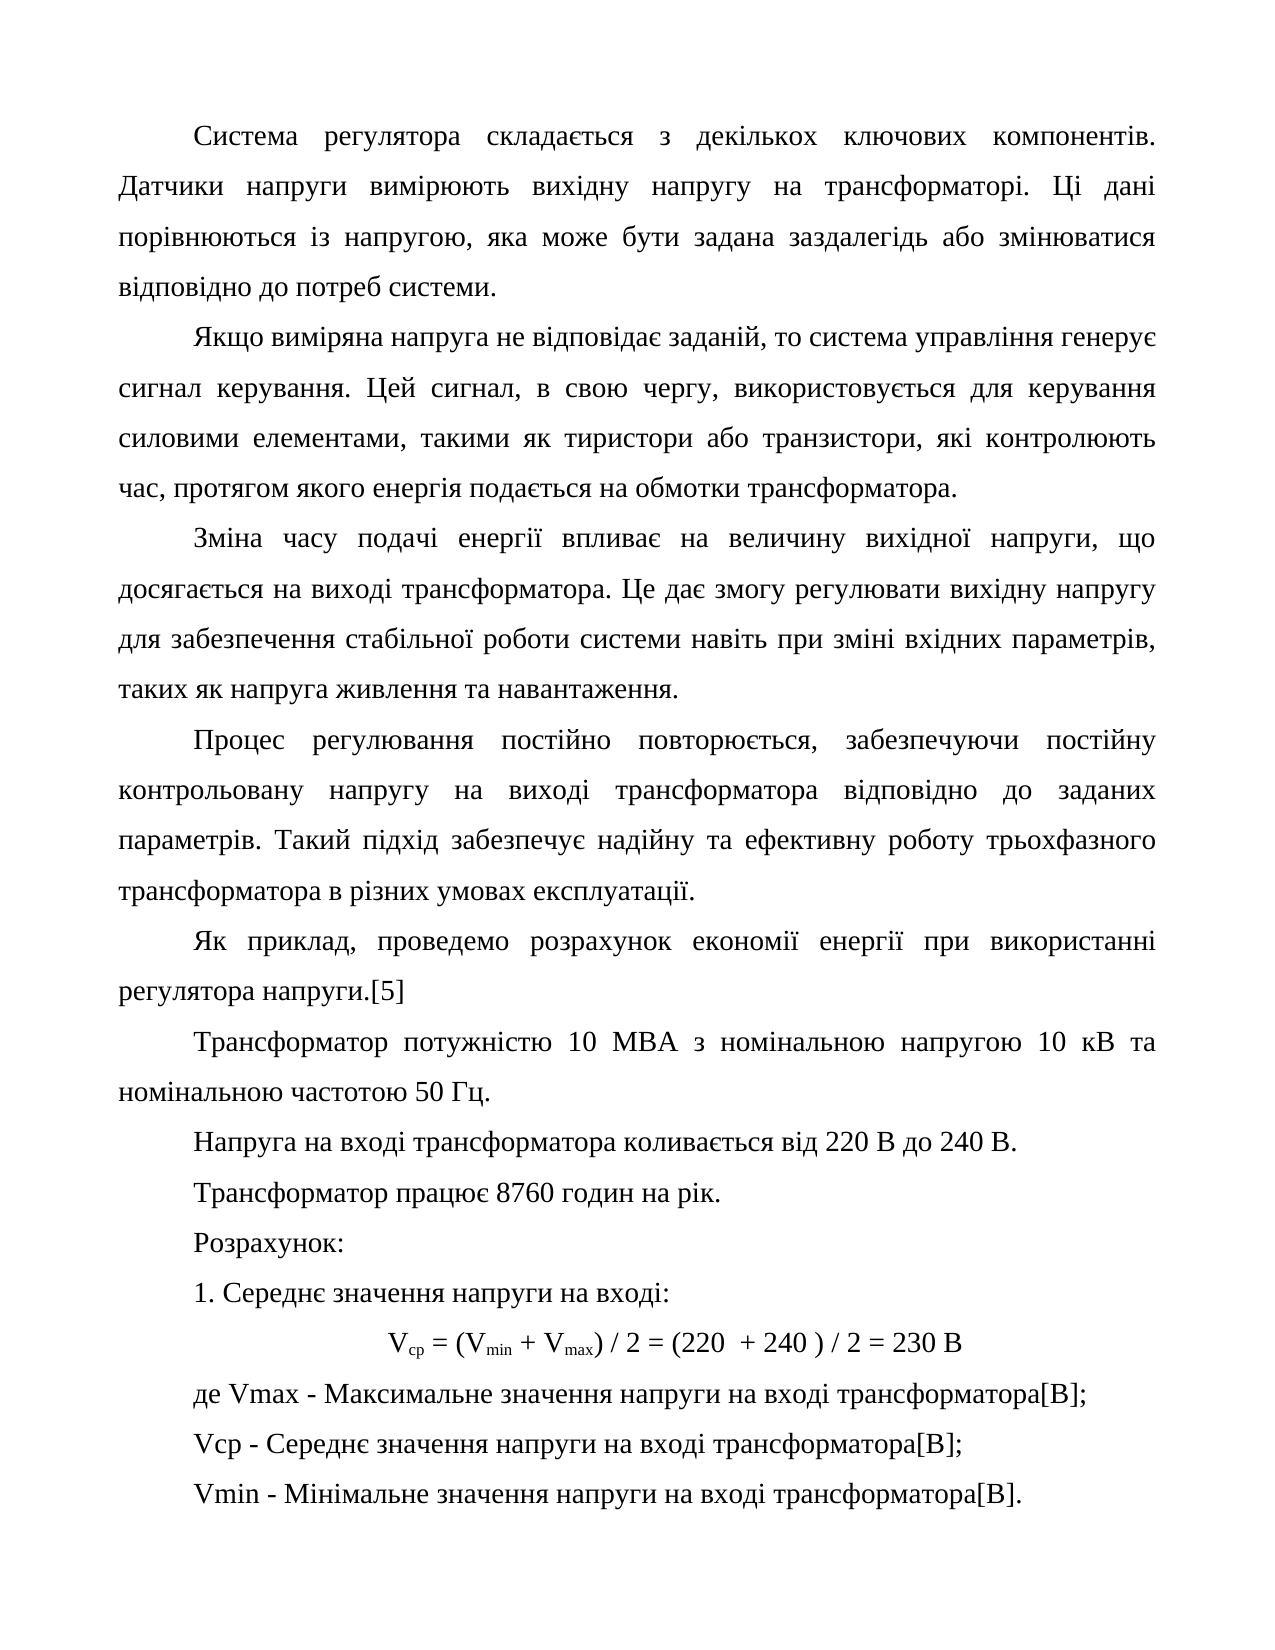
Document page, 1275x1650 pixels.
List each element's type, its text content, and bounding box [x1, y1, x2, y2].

text Процес регулювання постійно повторюється, забезпечуючи постійну контрольовану напругу на виході трансформатора відповідно до заданих параметрів. Такий підхід забезпечує надійну та ефективну роботу трьохфазного трансформатора в різних умовах експлуатації. [118, 722, 1157, 906]
text Vmin - Мінімальне значення напруги на вході трансформатора[В]. [118, 1477, 1157, 1510]
text Трансформатор працює 8760 годин на рік. [118, 1175, 1157, 1208]
text Vср = (Vmin + Vmax) / 2 = (220 + 240 ) / 2 = 230 В [118, 1326, 1157, 1359]
text Розрахунок: [118, 1225, 1157, 1258]
text Трансформатор потужністю 10 МВА з номінальною напругою 10 кВ та номінальною частотою 50 Гц. [118, 1024, 1157, 1108]
text Vср - Середнє значення напруги на вході трансформатора[В]; [118, 1426, 1157, 1460]
text Зміна часу подачі енергії впливає на величину вихідної напруги, що досягається на виході трансформатора. Це дає змогу регулювати вихідну напругу для забезпечення стабільної роботи системи навіть при зміні вхідних параметрів, таких як напруга живлення та навантаження. [118, 521, 1157, 705]
text Система регулятора складається з декількох ключових компонентів. Датчики напруги вимірюють вихідну напругу на трансформаторі. Ці дані порівнюються із напругою, яка може бути задана заздалегідь або змінюватися відповідно до потреб системи. [118, 118, 1157, 303]
text 1. Середнє значення напруги на вході: [118, 1275, 1157, 1309]
text де Vmax - Максимальне значення напруги на вході трансформатора[В]; [118, 1376, 1157, 1409]
text Напруга на вході трансформатора коливається від 220 В до 240 В. [118, 1124, 1157, 1158]
text Як приклад, проведемо розрахунок економії енергії при використанні регулятора напруги.[5] [118, 923, 1157, 1007]
text Якщо виміряна напруга не відповідає заданій, то система управління генерує сигнал керування. Цей сигнал, в свою чергу, використовується для керування силовими елементами, такими як тиристори або транзистори, які контролюють час, протягом якого енергія подається на обмотки трансформатора. [118, 319, 1157, 504]
